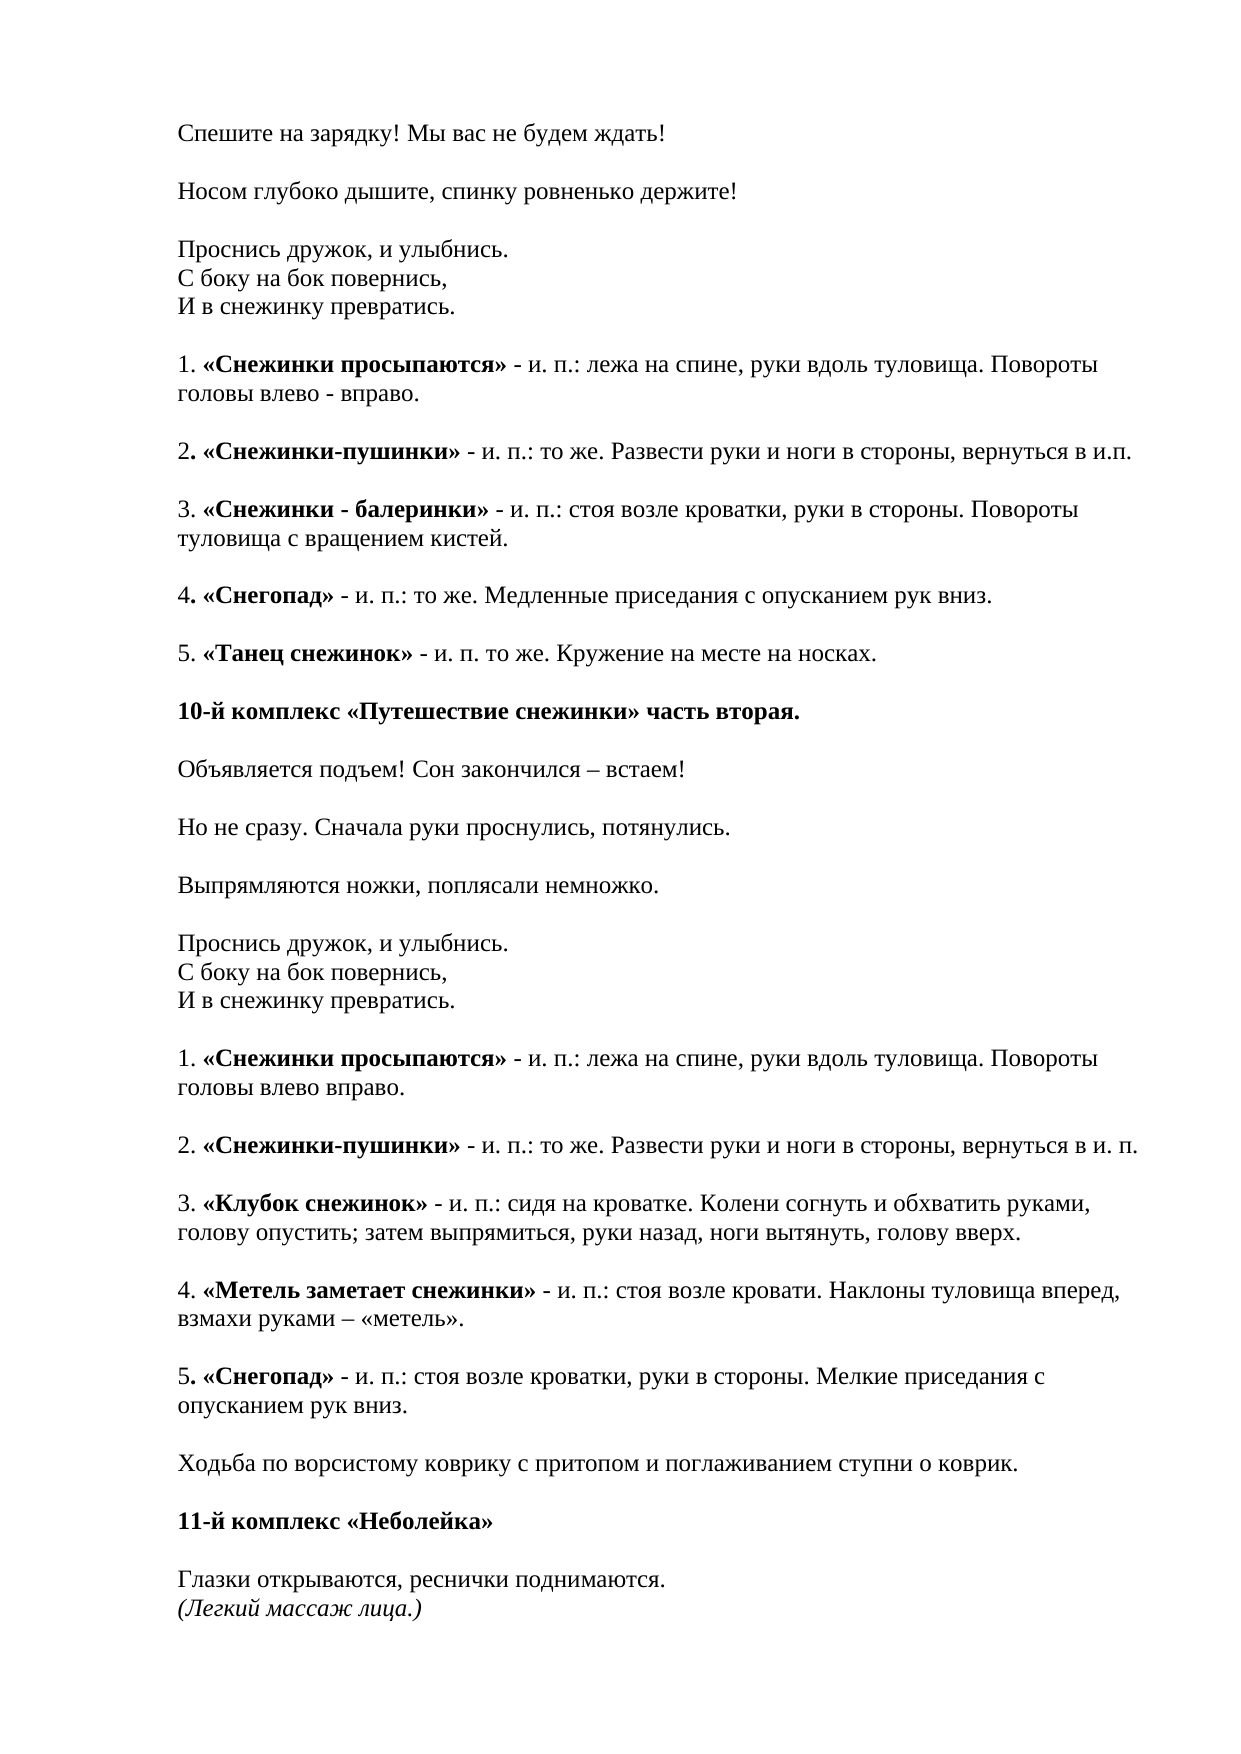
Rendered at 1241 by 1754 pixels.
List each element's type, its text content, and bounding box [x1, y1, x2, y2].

text 4. «Метель заметает снежинки» - и. п.: стоя возле кровати. Наклоны туловища вперед, взмахи руками – «метель». [177, 1275, 1152, 1332]
text Проснись дружок, и улыбнись. С боку на бок повернись, И в снежинку превратись. [177, 234, 1152, 320]
text 5. «Снегопад» - и. п.: стоя возле кроватки, руки в стороны. Мелкие приседания с опусканием рук вниз. [177, 1361, 1152, 1419]
text 2. «Снежинки-пушинки» - и. п.: то же. Развести руки и ноги в стороны, вернуться в и. п. [177, 1130, 1152, 1159]
text 2. «Снежинки-пушинки» - и. п.: то же. Развести руки и ноги в стороны, вернуться в и.п. [177, 436, 1152, 465]
text 4. «Снегопад» - и. п.: то же. Медленные приседания с опусканием рук вниз. [177, 581, 1152, 609]
text Выпрямляются ножки, поплясали немножко. [177, 870, 1152, 899]
text 3. «Снежинки - балеринки» - и. п.: стоя возле кроватки, руки в стороны. Повороты туловища с вращением кистей. [177, 494, 1152, 551]
text 1. «Снежинки просыпаются» - и. п.: лежа на спине, руки вдоль туловища. Повороты головы влево вправо. [177, 1043, 1152, 1101]
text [177, 1564, 1152, 1621]
text Но не сразу. Сначала руки проснулись, потянулись. [177, 812, 1152, 841]
text 3. «Клубок снежинок» - и. п.: сидя на кроватке. Колени согнуть и обхватить руками, голову опустить; затем выпрямиться, руки назад, ноги вытянуть, голову вверх. [177, 1188, 1152, 1246]
text Ходьба по ворсистому коврику с притопом и поглаживанием ступни о коврик. [177, 1448, 1152, 1477]
text Спешите на зарядку! Мы вас не будем ждать! [177, 118, 1152, 147]
text 5. «Танец снежинок» - и. п. то же. Кружение на месте на носках. [177, 638, 1152, 667]
text 1. «Снежинки просыпаются» - и. п.: лежа на спине, руки вдоль туловища. Повороты головы влево - вправо. [177, 349, 1152, 407]
text Проснись дружок, и улыбнись. С боку на бок повернись, И в снежинку превратись. [177, 928, 1152, 1014]
text Объявляется подъем! Сон закончился – встаем! [177, 754, 1152, 783]
text 10-й комплекс «Путешествие снежинки» часть вторая. [177, 696, 1152, 725]
text Носом глубоко дышите, спинку ровненько держите! [177, 176, 1152, 205]
text 11-й комплекс «Неболейка» [177, 1506, 1152, 1535]
